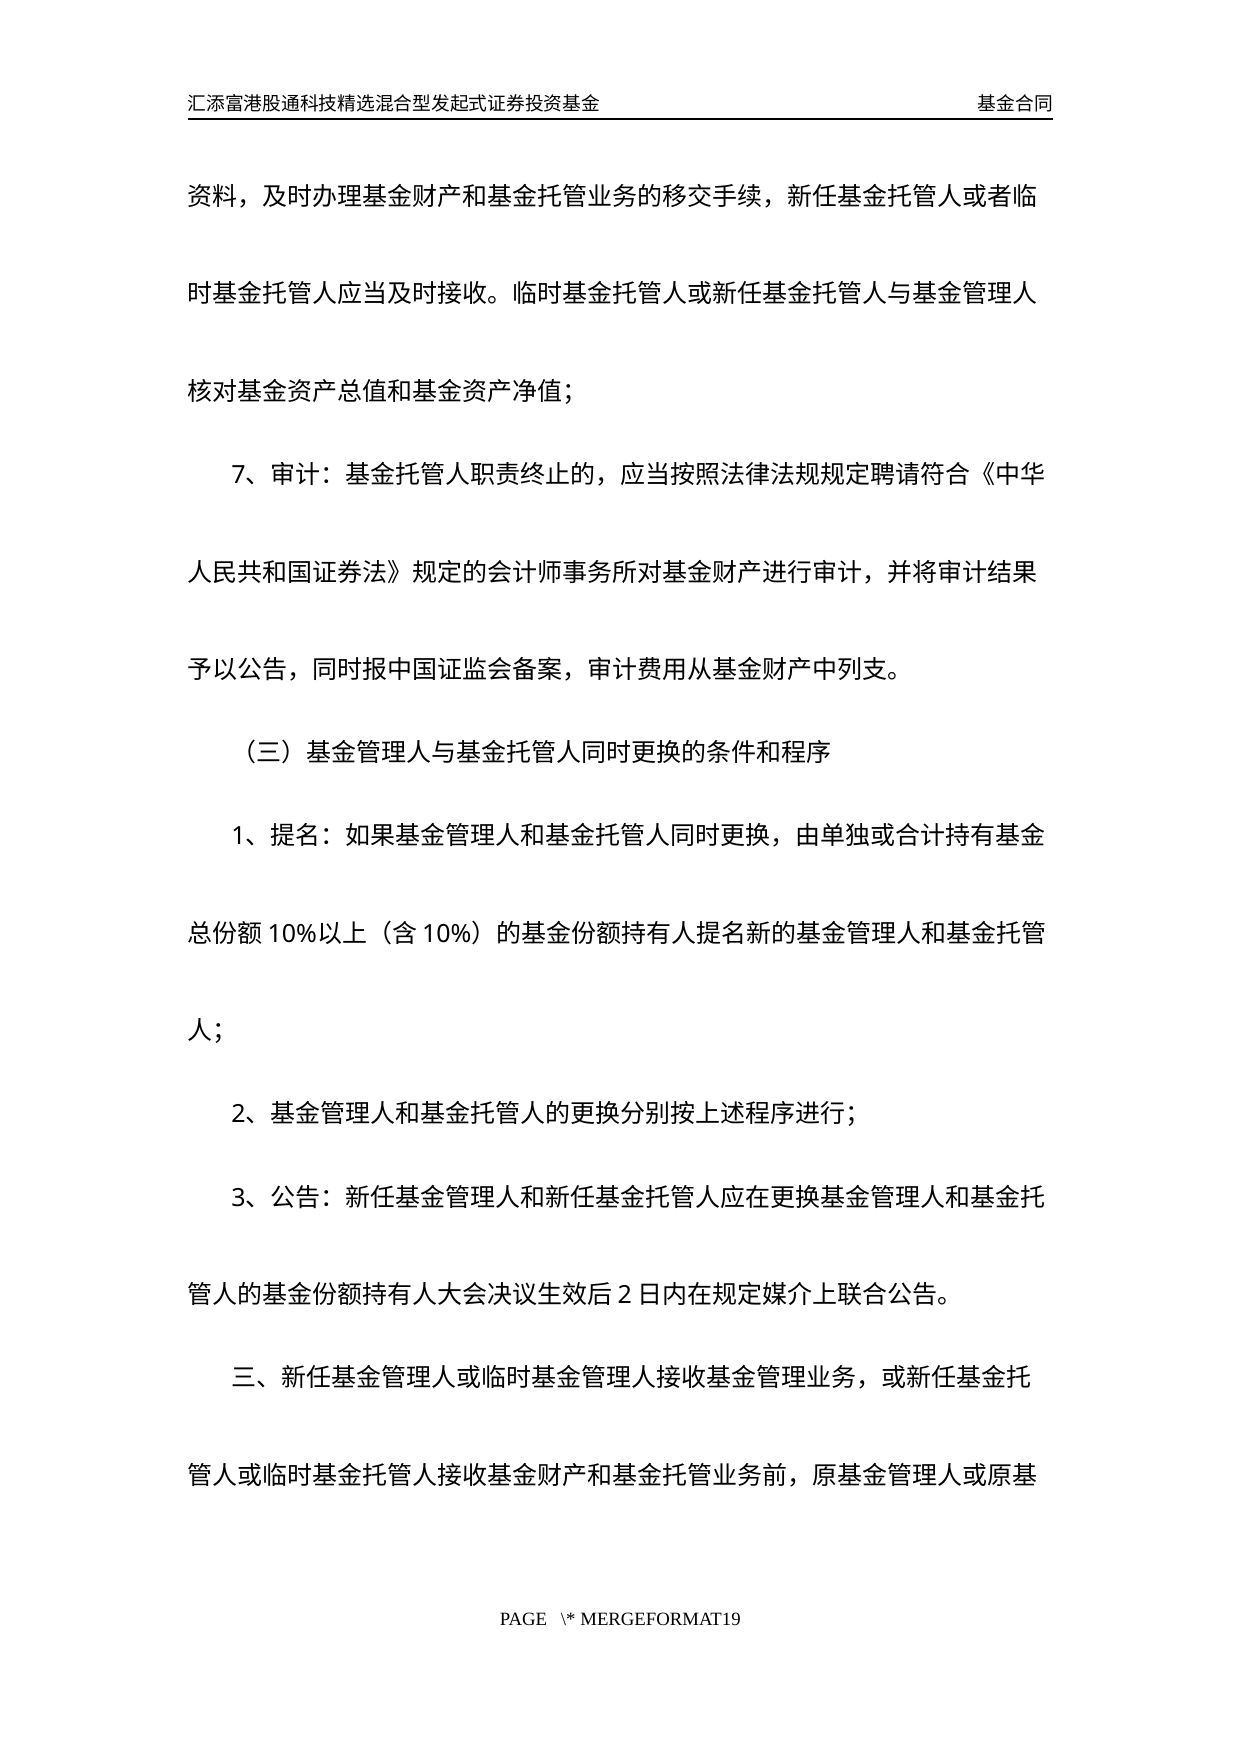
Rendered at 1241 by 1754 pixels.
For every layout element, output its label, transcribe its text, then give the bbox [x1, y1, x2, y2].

text 1、提名：如果基金管理人和基金托管人同时更换，由单独或合计持有基金总份额10%以上（含10%）的基金份额持有人提名新的基金管理人和基金托管人； [187, 801, 1053, 1061]
text （三）基金管理人与基金托管人同时更换的条件和程序 [187, 718, 1053, 783]
text 3、公告：新任基金管理人和新任基金托管人应在更换基金管理人和基金托管人的基金份额持有人大会决议生效后2日内在规定媒介上联合公告。 [187, 1163, 1053, 1325]
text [187, 1343, 1053, 1506]
text 7、审计：基金托管人职责终止的，应当按照法律法规规定聘请符合《中华人民共和国证券法》规定的会计师事务所对基金财产进行审计，并将审计结果予以公告，同时报中国证监会备案，审计费用从基金财产中列支。 [187, 440, 1053, 700]
text 2、基金管理人和基金托管人的更换分别按上述程序进行； [187, 1079, 1053, 1144]
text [187, 162, 1053, 422]
